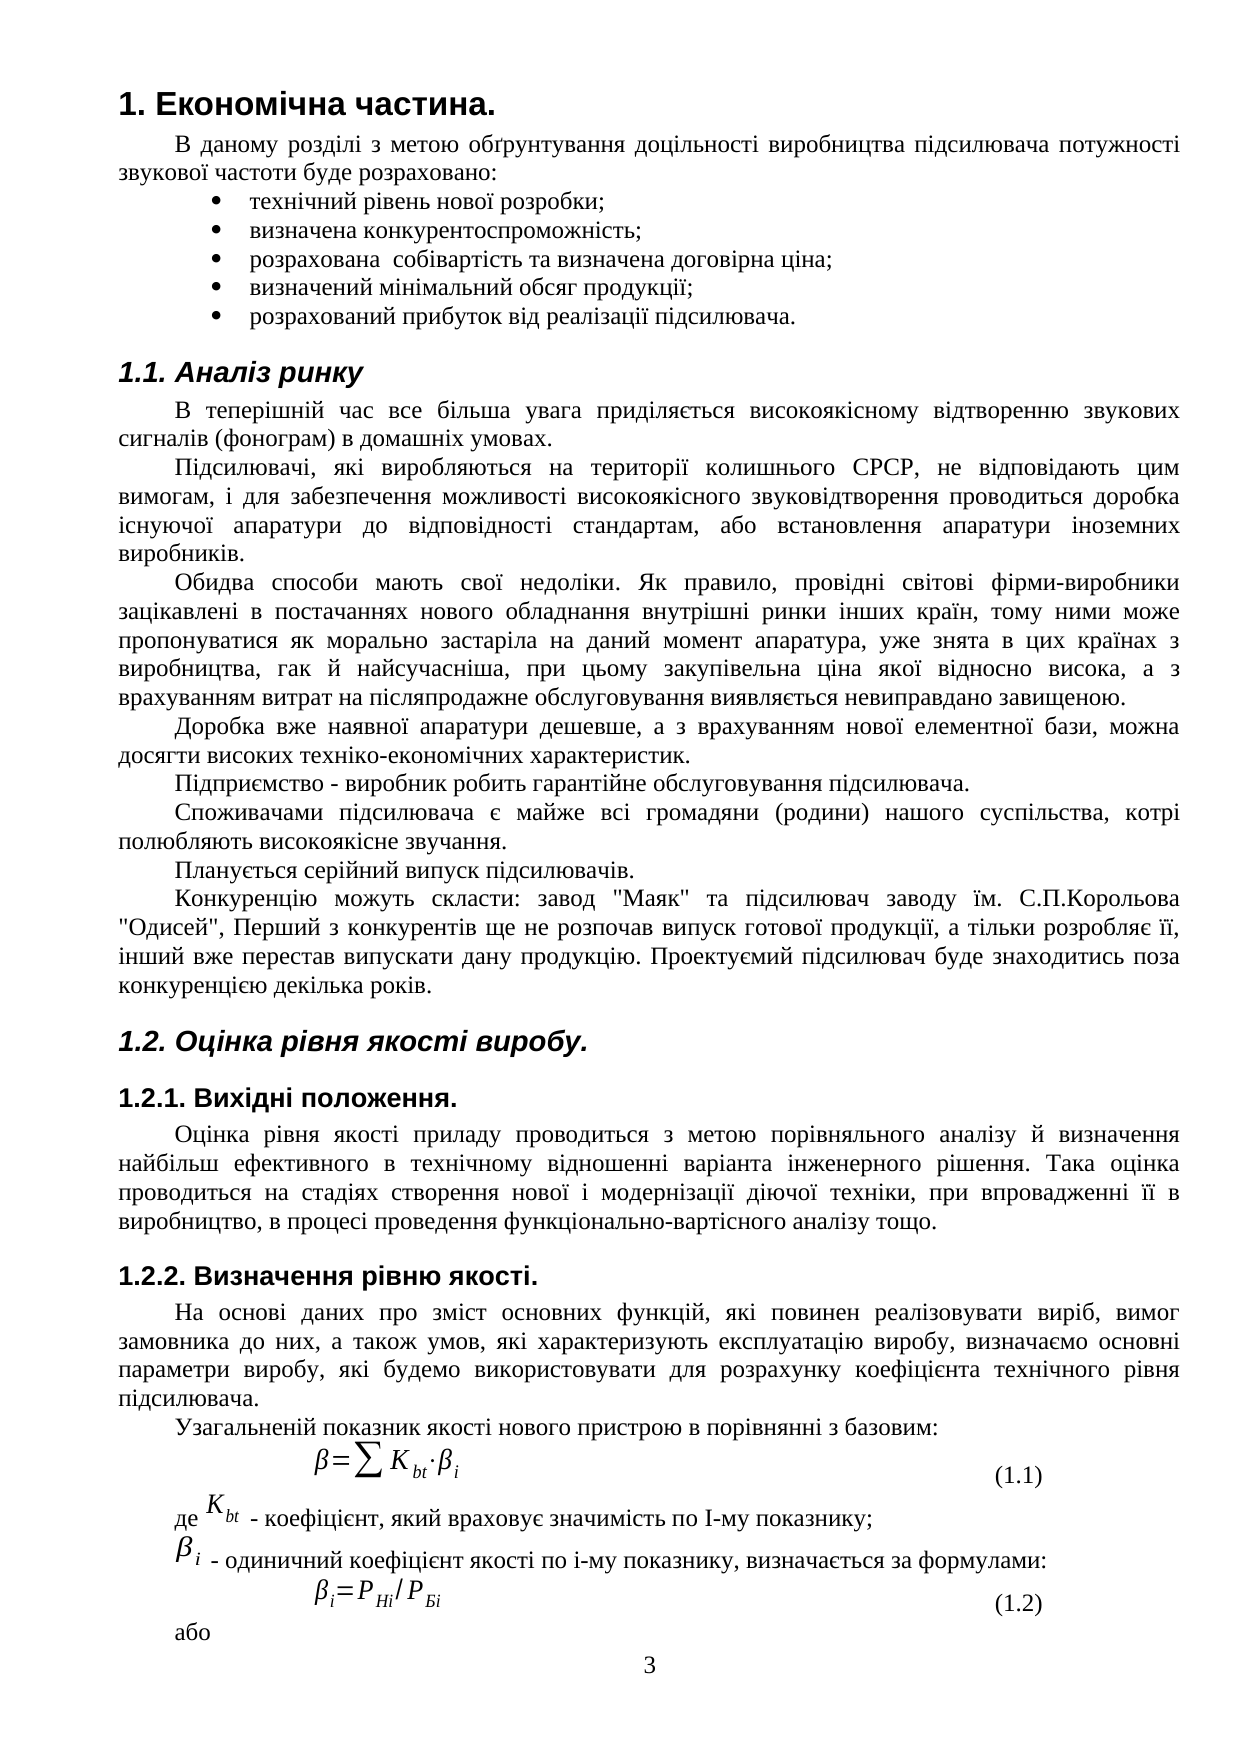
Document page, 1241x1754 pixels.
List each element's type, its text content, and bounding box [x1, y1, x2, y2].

text де - коефіцієнт, який враховує значимість по I-му показнику; [118, 1488, 1181, 1531]
text Доробка вже наявної апаратури дешевше, а з врахуванням нової елементної бази, можна досягти високих техніко-економічних характеристик. [118, 711, 1181, 768]
text В даному розділі з метою обґрунтування доцільності виробництва підсилювача потужності звукової частоти буде розраховано: [118, 129, 1181, 186]
text Підсилювачі, які виробляються на території колишнього СРСР, не відповідають цим вимогам, і для забезпечення можливості високоякісного звуковідтворення проводиться доробка існуючої апаратури до відповідності стандартам, або встановлення апаратури іноземних виробників. [118, 452, 1181, 567]
list технічний рівень нової розробки; [212, 186, 1181, 215]
text Обидва способи мають свої недоліки. Як правило, провідні світові фірми-виробники зацікавлені в постачаннях нового обладнання внутрішні ринки інших країн, тому ними може пропонуватися як морально застаріла на даний момент апаратура, уже знята в цих країнах з виробництва, гак й найсучасніша, при цьому закупівельна ціна якої відносно висока, а з врахуванням витрат на післяпродажне обслуговування виявляється невиправдано завищеною. [118, 567, 1181, 711]
text На основі даних про зміст основних функцій, які повинен реалізовувати виріб, вимог замовника до них, а також умов, які характеризують експлуатацію виробу, визначаємо основні параметри виробу, які будемо використовувати для розрахунку коефіцієнта технічного рівня підсилювача. [118, 1297, 1181, 1412]
text Узагальненій показник якості нового пристрою в порівнянні з базовим: [118, 1412, 1181, 1441]
list визначений мінімальний обсяг продукції; [212, 272, 1181, 301]
subtitle 1.1. Аналіз ринку [118, 355, 1181, 388]
subtitle 1. Економічна частина. [118, 84, 1181, 122]
subtitle 1.2.1. Вихідні положення. [118, 1082, 1181, 1113]
text В теперішній час все більша увага приділяється високоякісному відтворенню звукових сигналів (фонограм) в домашніх умовах. [118, 395, 1181, 452]
list розрахована собівартість та визначена договірна ціна; [212, 244, 1181, 272]
subtitle 1.2. Оцінка рівня якості виробу. [118, 1023, 1181, 1057]
text Споживачами підсилювача є майже всі громадяни (родини) нашого суспільства, котрі полюбляють високоякісне звучання. [118, 797, 1181, 855]
text Підприємство - виробник робить гарантійне обслуговування підсилювача. [118, 768, 1181, 797]
text Оцінка рівня якості приладу проводиться з метою порівняльного аналізу й визначення найбільш ефективного в технічному відношенні варіанта інженерного рішення. Така оцінка проводиться на стадіях створення нової і модернізації діючої техніки, при впровадженні її в виробництво, в процесі проведення функціонально-вартісного аналізу тощо. [118, 1119, 1181, 1234]
text Планується серійний випуск підсилювачів. [118, 855, 1181, 883]
text (1.2) [118, 1574, 1181, 1617]
subtitle 1.2.2. Визначення рівню якості. [118, 1259, 1181, 1291]
text - одиничний коефіцієнт якості по i-му показнику, визначається за формулами: [118, 1531, 1181, 1574]
text або [118, 1617, 1181, 1646]
list визначена конкурентоспроможність; [212, 215, 1181, 244]
text Конкуренцію можуть скласти: завод "Маяк" та підсилювач заводу їм. С.П.Корольова "Одисей", Перший з конкурентів ще не розпочав випуск готової продукції, а тільки розробляє її, інший вже перестав випускати дану продукцію. Проектуємий підсилювач буде знаходитись поза конкуренцією декілька років. [118, 883, 1181, 998]
list розрахований прибуток від реалізації підсилювача. [212, 301, 1181, 330]
text (1.1) [118, 1441, 1181, 1488]
